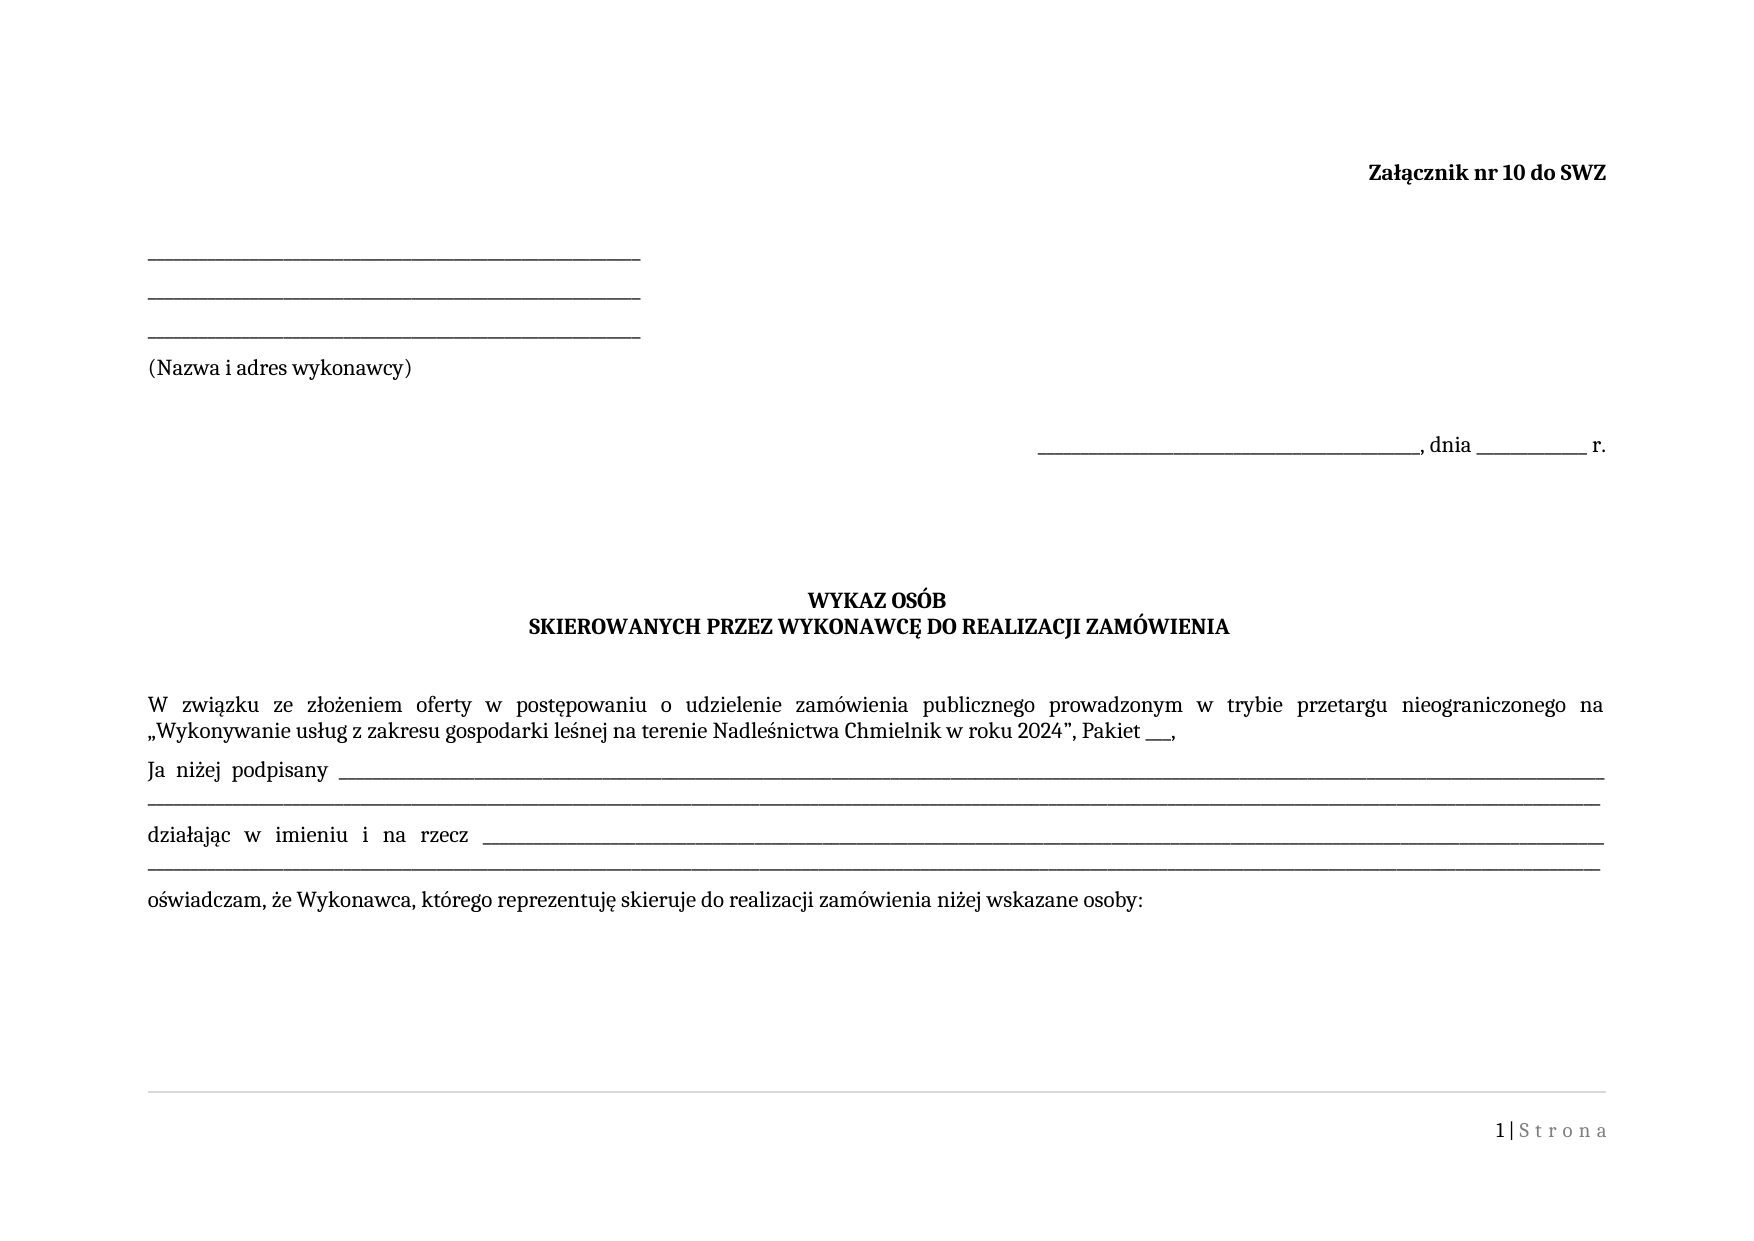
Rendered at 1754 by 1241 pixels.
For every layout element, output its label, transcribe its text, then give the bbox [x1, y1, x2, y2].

text WYKAZ OSÓB SKIEROWANYCH PRZEZ WYKONAWCĘ DO REALIZACJI ZAMÓWIENIA [148, 587, 1606, 640]
text działając w imieniu i na rzecz ____________________________________________________________________________________________________________________________________ ___________________________________________________________________________________________________________________________________________________________________________ [148, 822, 1606, 875]
text _____________________________________________, dnia _____________ r. [148, 432, 1606, 458]
text __________________________________________________________ [148, 277, 1606, 303]
text Załącznik nr 10 do SWZ [148, 160, 1606, 186]
text Ja niżej podpisany _____________________________________________________________________________________________________________________________________________________ ___________________________________________________________________________________________________________________________________________________________________________ [148, 757, 1606, 809]
text oświadczam, że Wykonawca, którego reprezentuję skieruje do realizacji zamówienia niżej wskazane osoby: [148, 887, 1606, 913]
text (Nazwa i adres wykonawcy) [148, 354, 1606, 381]
text __________________________________________________________ [148, 316, 1606, 342]
text __________________________________________________________ [148, 238, 1606, 264]
text W związku ze złożeniem oferty w postępowaniu o udzielenie zamówienia publicznego prowadzonym w trybie przetargu nieograniczonego na „Wykonywanie usług z zakresu gospodarki leśnej na terenie Nadleśnictwa Chmielnik w roku 2024”, Pakiet ___, [148, 692, 1606, 744]
